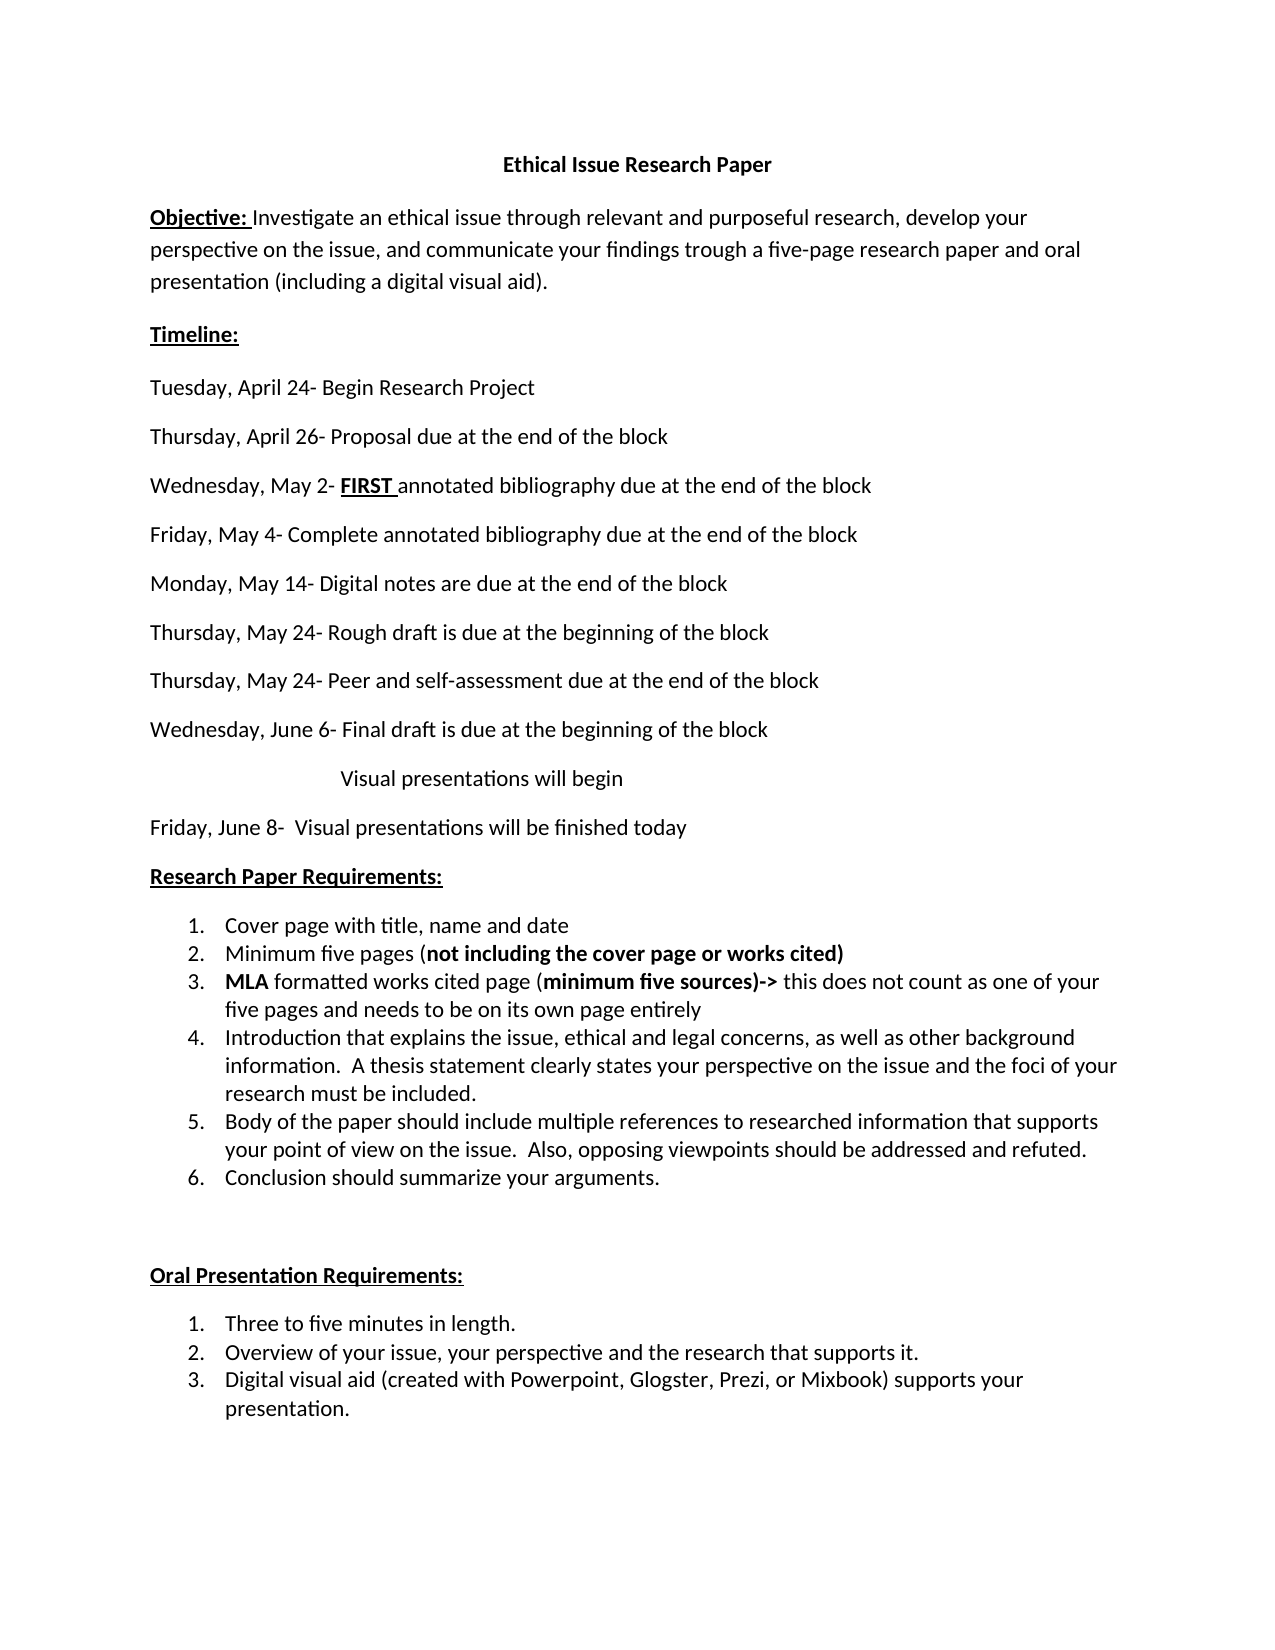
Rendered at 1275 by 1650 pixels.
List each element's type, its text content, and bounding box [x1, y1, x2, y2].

list Body of the paper should include multiple references to researched information that supports your point of view on the issue. Also, opposing viewpoints should be addressed and refuted. [187, 1107, 1125, 1163]
text Friday, June 8- Visual presentations will be finished today [150, 813, 1125, 841]
text Objective: Investigate an ethical issue through relevant and purposeful research, develop your perspective on the issue, and communicate your findings trough a five-page research paper and oral presentation (including a digital visual aid). [150, 203, 1125, 295]
text Wednesday, May 2- FIRST annotated bibliography due at the end of the block [150, 471, 1125, 499]
list Overview of your issue, your perspective and the research that supports it. [187, 1338, 1125, 1366]
text Visual presentations will begin [150, 764, 1125, 792]
text Monday, May 14- Digital notes are due at the end of the block [150, 569, 1125, 597]
list Conclusion should summarize your arguments. [187, 1163, 1125, 1191]
text Thursday, May 24- Peer and self-assessment due at the end of the block [150, 667, 1125, 694]
list Minimum five pages (not including the cover page or works cited) [187, 939, 1125, 967]
list Cover page with title, name and date [187, 911, 1125, 939]
text Thursday, May 24- Rough draft is due at the beginning of the block [150, 618, 1125, 646]
text Oral Presentation Requirements: [150, 1261, 1125, 1289]
text Tuesday, April 24- Begin Research Project [150, 373, 1125, 401]
text Ethical Issue Research Paper [150, 150, 1125, 178]
list MLA formatted works cited page (minimum five sources)-> this does not count as one of your five pages and needs to be on its own page entirely [187, 967, 1125, 1023]
text Friday, May 4- Complete annotated bibliography due at the end of the block [150, 520, 1125, 548]
text Research Paper Requirements: [150, 862, 1125, 890]
list Introduction that explains the issue, ethical and legal concerns, as well as other background information. A thesis statement clearly states your perspective on the issue and the foci of your research must be included. [187, 1023, 1125, 1107]
text Timeline: [150, 320, 1125, 348]
text Thursday, April 26- Proposal due at the end of the block [150, 422, 1125, 450]
list Digital visual aid (created with Powerpoint, Glogster, Prezi, or Mixbook) supports your presentation. [187, 1366, 1125, 1422]
text Wednesday, June 6- Final draft is due at the beginning of the block [150, 715, 1125, 743]
list Three to five minutes in length. [187, 1309, 1125, 1338]
